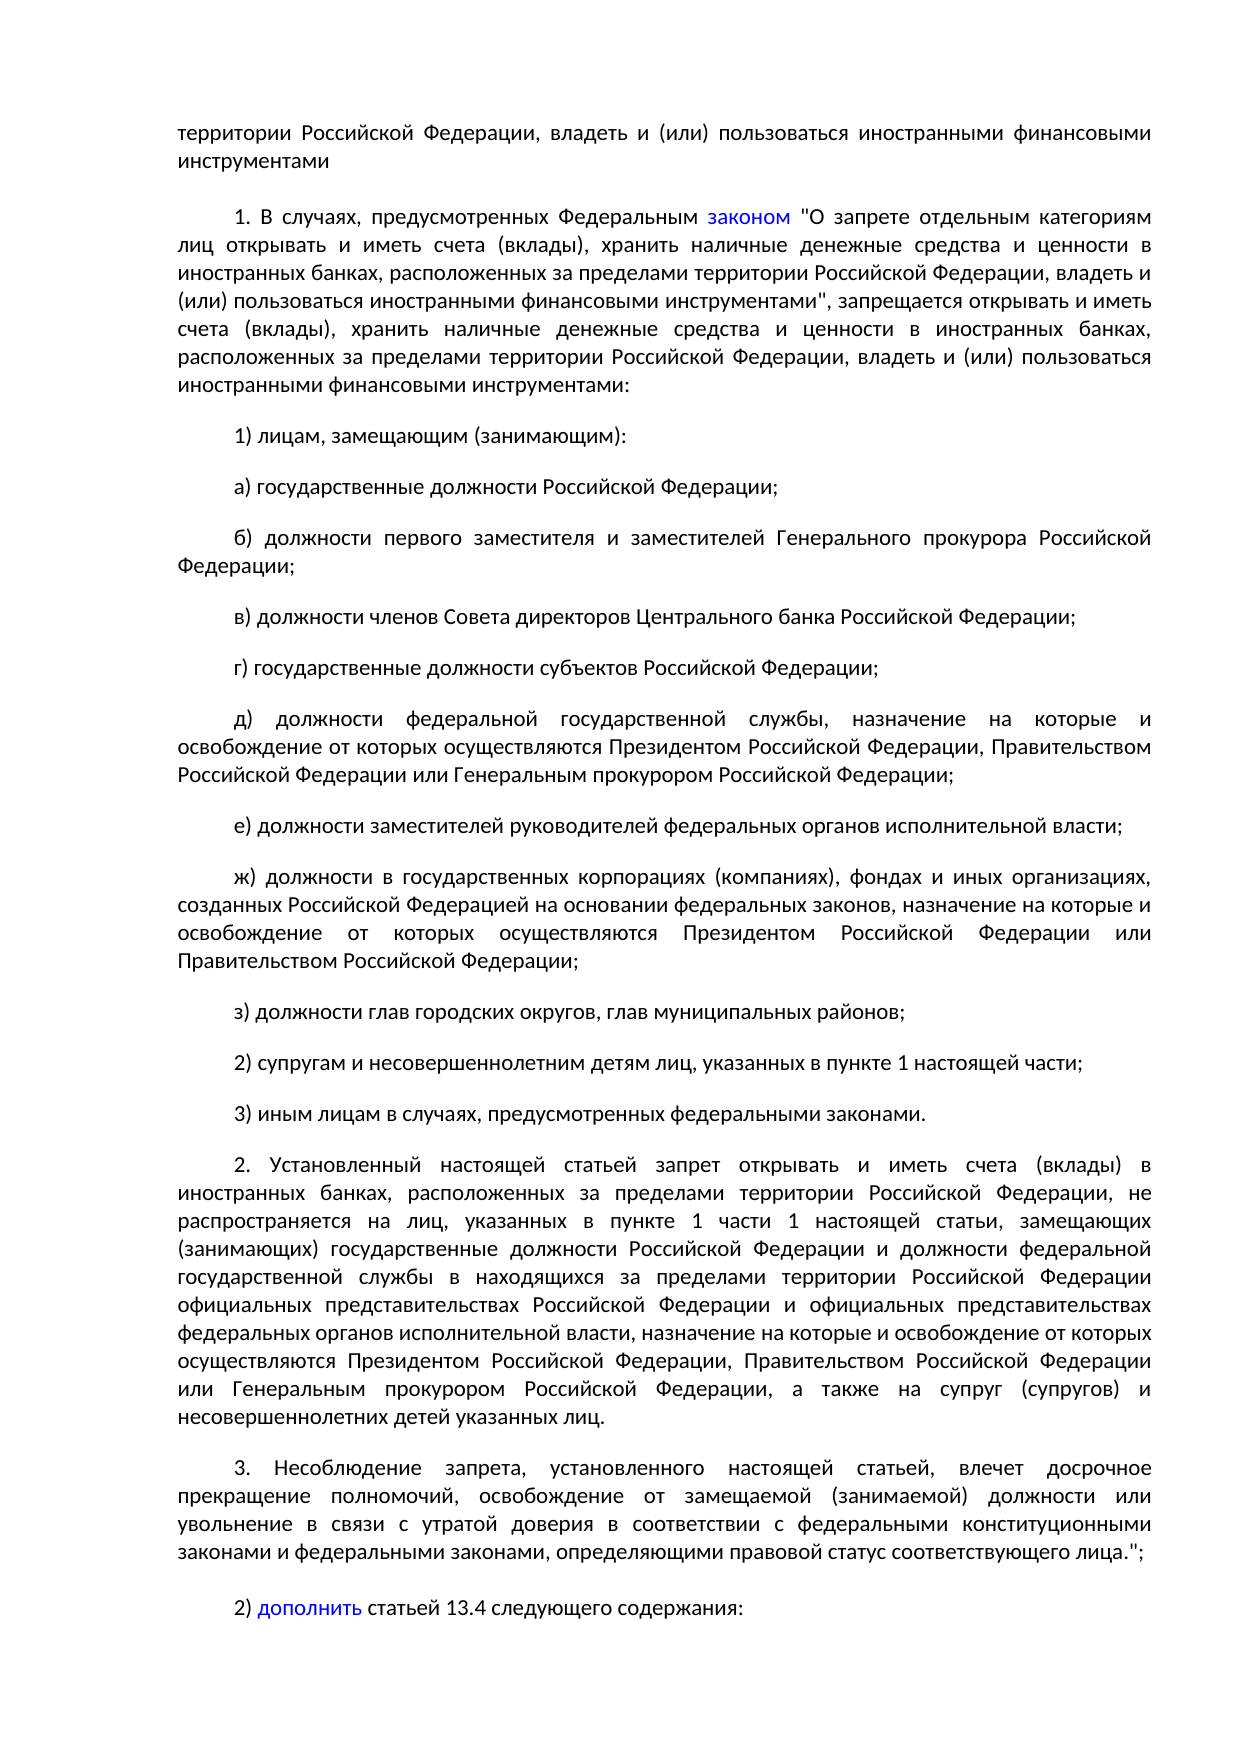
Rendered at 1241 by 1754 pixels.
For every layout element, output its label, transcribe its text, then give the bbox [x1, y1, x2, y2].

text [177, 118, 1152, 174]
text 2) супругам и несовершеннолетним детям лиц, указанных в пункте 1 настоящей части; [177, 1048, 1152, 1076]
text 2) дополнить статьей 13.4 следующего содержания: [177, 1593, 1152, 1621]
text з) должности глав городских округов, глав муниципальных районов; [177, 997, 1152, 1025]
text а) государственные должности Российской Федерации; [177, 472, 1152, 500]
text г) государственные должности субъектов Российской Федерации; [177, 653, 1152, 681]
text 3) иным лицам в случаях, предусмотренных федеральными законами. [177, 1099, 1152, 1127]
text ж) должности в государственных корпорациях (компаниях), фондах и иных организациях, созданных Российской Федерацией на основании федеральных законов, назначение на которые и освобождение от которых осуществляются Президентом Российской Федерации или Правительством Российской Федерации; [177, 862, 1152, 974]
text е) должности заместителей руководителей федеральных органов исполнительной власти; [177, 811, 1152, 839]
text 1) лицам, замещающим (занимающим): [177, 421, 1152, 449]
text в) должности членов Совета директоров Центрального банка Российской Федерации; [177, 602, 1152, 630]
text б) должности первого заместителя и заместителей Генерального прокурора Российской Федерации; [177, 523, 1152, 579]
text 3. Несоблюдение запрета, установленного настоящей статьей, влечет досрочное прекращение полномочий, освобождение от замещаемой (занимаемой) должности или увольнение в связи с утратой доверия в соответствии с федеральными конституционными законами и федеральными законами, определяющими правовой статус соответствующего лица."; [177, 1453, 1152, 1565]
text 1. В случаях, предусмотренных Федеральным законом "О запрете отдельным категориям лиц открывать и иметь счета (вклады), хранить наличные денежные средства и ценности в иностранных банках, расположенных за пределами территории Российской Федерации, владеть и (или) пользоваться иностранными финансовыми инструментами", запрещается открывать и иметь счета (вклады), хранить наличные денежные средства и ценности в иностранных банках, расположенных за пределами территории Российской Федерации, владеть и (или) пользоваться иностранными финансовыми инструментами: [177, 202, 1152, 398]
text д) должности федеральной государственной службы, назначение на которые и освобождение от которых осуществляются Президентом Российской Федерации, Правительством Российской Федерации или Генеральным прокурором Российской Федерации; [177, 704, 1152, 788]
text 2. Установленный настоящей статьей запрет открывать и иметь счета (вклады) в иностранных банках, расположенных за пределами территории Российской Федерации, не распространяется на лиц, указанных в пункте 1 части 1 настоящей статьи, замещающих (занимающих) государственные должности Российской Федерации и должности федеральной государственной службы в находящихся за пределами территории Российской Федерации официальных представительствах Российской Федерации и официальных представительствах федеральных органов исполнительной власти, назначение на которые и освобождение от которых осуществляются Президентом Российской Федерации, Правительством Российской Федерации или Генеральным прокурором Российской Федерации, а также на супруг (супругов) и несовершеннолетних детей указанных лиц. [177, 1150, 1152, 1430]
